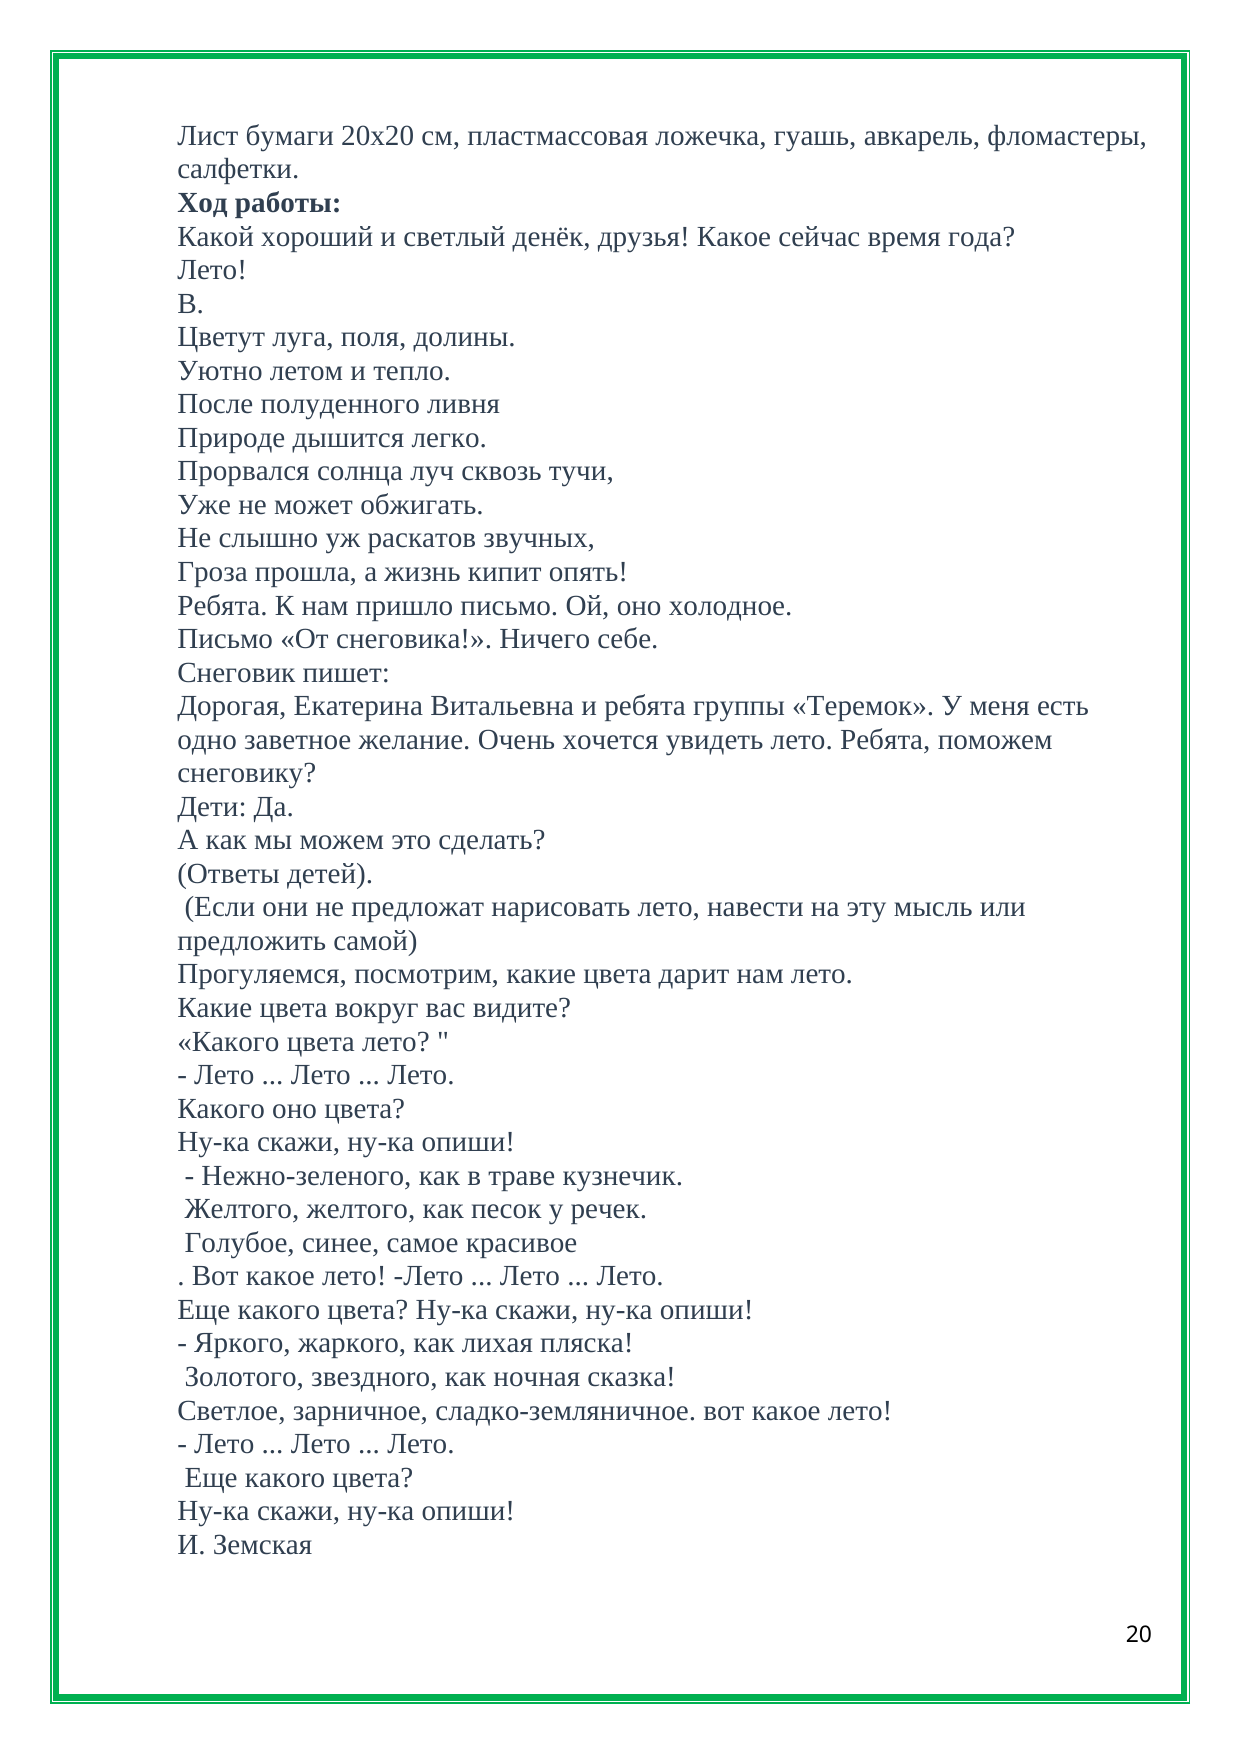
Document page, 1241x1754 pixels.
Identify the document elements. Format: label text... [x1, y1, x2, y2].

list Ну-ка скажи, ну-ка опиши! [177, 1493, 1152, 1527]
list Цветут луга, поля, долины. [177, 319, 1152, 353]
list Золотого, звездноro, как ночная сказка! [177, 1359, 1152, 1393]
list - Лето ... Лето ... Лето. [177, 1057, 1152, 1091]
list (Если они не предложат нарисовать лето, навести на эту мысль или предложить самой) [177, 889, 1152, 957]
list Гроза прошла, а жизнь кипит опять! [177, 554, 1152, 588]
list Лето! [177, 252, 1152, 286]
list Снеговик пишет: [177, 655, 1152, 688]
list Дорогая, Екатерина Витальевна и ребята группы «Теремок». У меня есть одно заветное желание. Очень хочется увидеть лето. Ребята, поможем снеговику? [177, 688, 1152, 789]
list Уютно летом и тепло. [177, 353, 1152, 386]
list - Яркого, жаркоro, как лихая пляска! [177, 1326, 1152, 1359]
list Еще какого цвета? Ну-ка скажи, ну-ка опиши! [177, 1292, 1152, 1326]
list Еще кaкoro цвета? [177, 1460, 1152, 1493]
list Дети: Да. [177, 789, 1152, 822]
list Не слышно уж раскатов звучных, [177, 521, 1152, 554]
list Голубое, синее, самое красивое [177, 1225, 1152, 1258]
list Светлое, зарничное, сладко-земляничное. вот какое лето! [177, 1393, 1152, 1426]
list - Нежно-зеленого, как в траве кузнечик. [177, 1158, 1152, 1191]
list В. [177, 286, 1152, 319]
list Ребята. К нам пришло письмо. Ой, оно холодное. [177, 588, 1152, 621]
list - Лето ... Лето ... Лето. [177, 1426, 1152, 1460]
list Какого оно цвета? [177, 1091, 1152, 1124]
list Прорвался солнца луч сквозь тучи, [177, 453, 1152, 487]
list Прогуляемся, посмотрим, какие цвета дарит нам лето. [177, 957, 1152, 990]
list Желтого, желтого, как песок у речек. [177, 1191, 1152, 1225]
list (Ответы детей). [177, 856, 1152, 889]
list . Вот какое лето! -Лето ... Лето ... Лето. [177, 1258, 1152, 1292]
list Лист бумаги 20х20 см, пластмассовая ложечка, гуашь, авкарель, фломастеры, салфетки. [177, 118, 1152, 185]
list А как мы можем это сделать? [177, 822, 1152, 856]
list Природе дышится легко. [177, 420, 1152, 453]
list И. Земская [177, 1527, 1152, 1560]
list Ну-ка скажи, ну-ка опиши! [177, 1124, 1152, 1158]
list Какие цвета вокруг вас видите? [177, 990, 1152, 1024]
list Письмо «От снеговика!». Ничего себе. [177, 621, 1152, 655]
list Какой хороший и светлый денёк, друзья! Какое сейчас время года? [177, 219, 1152, 252]
list После полуденного ливня [177, 386, 1152, 420]
list Уже не может обжигать. [177, 487, 1152, 521]
list Ход работы: [177, 185, 1152, 219]
list «Какого цвета лето? " [177, 1024, 1152, 1057]
